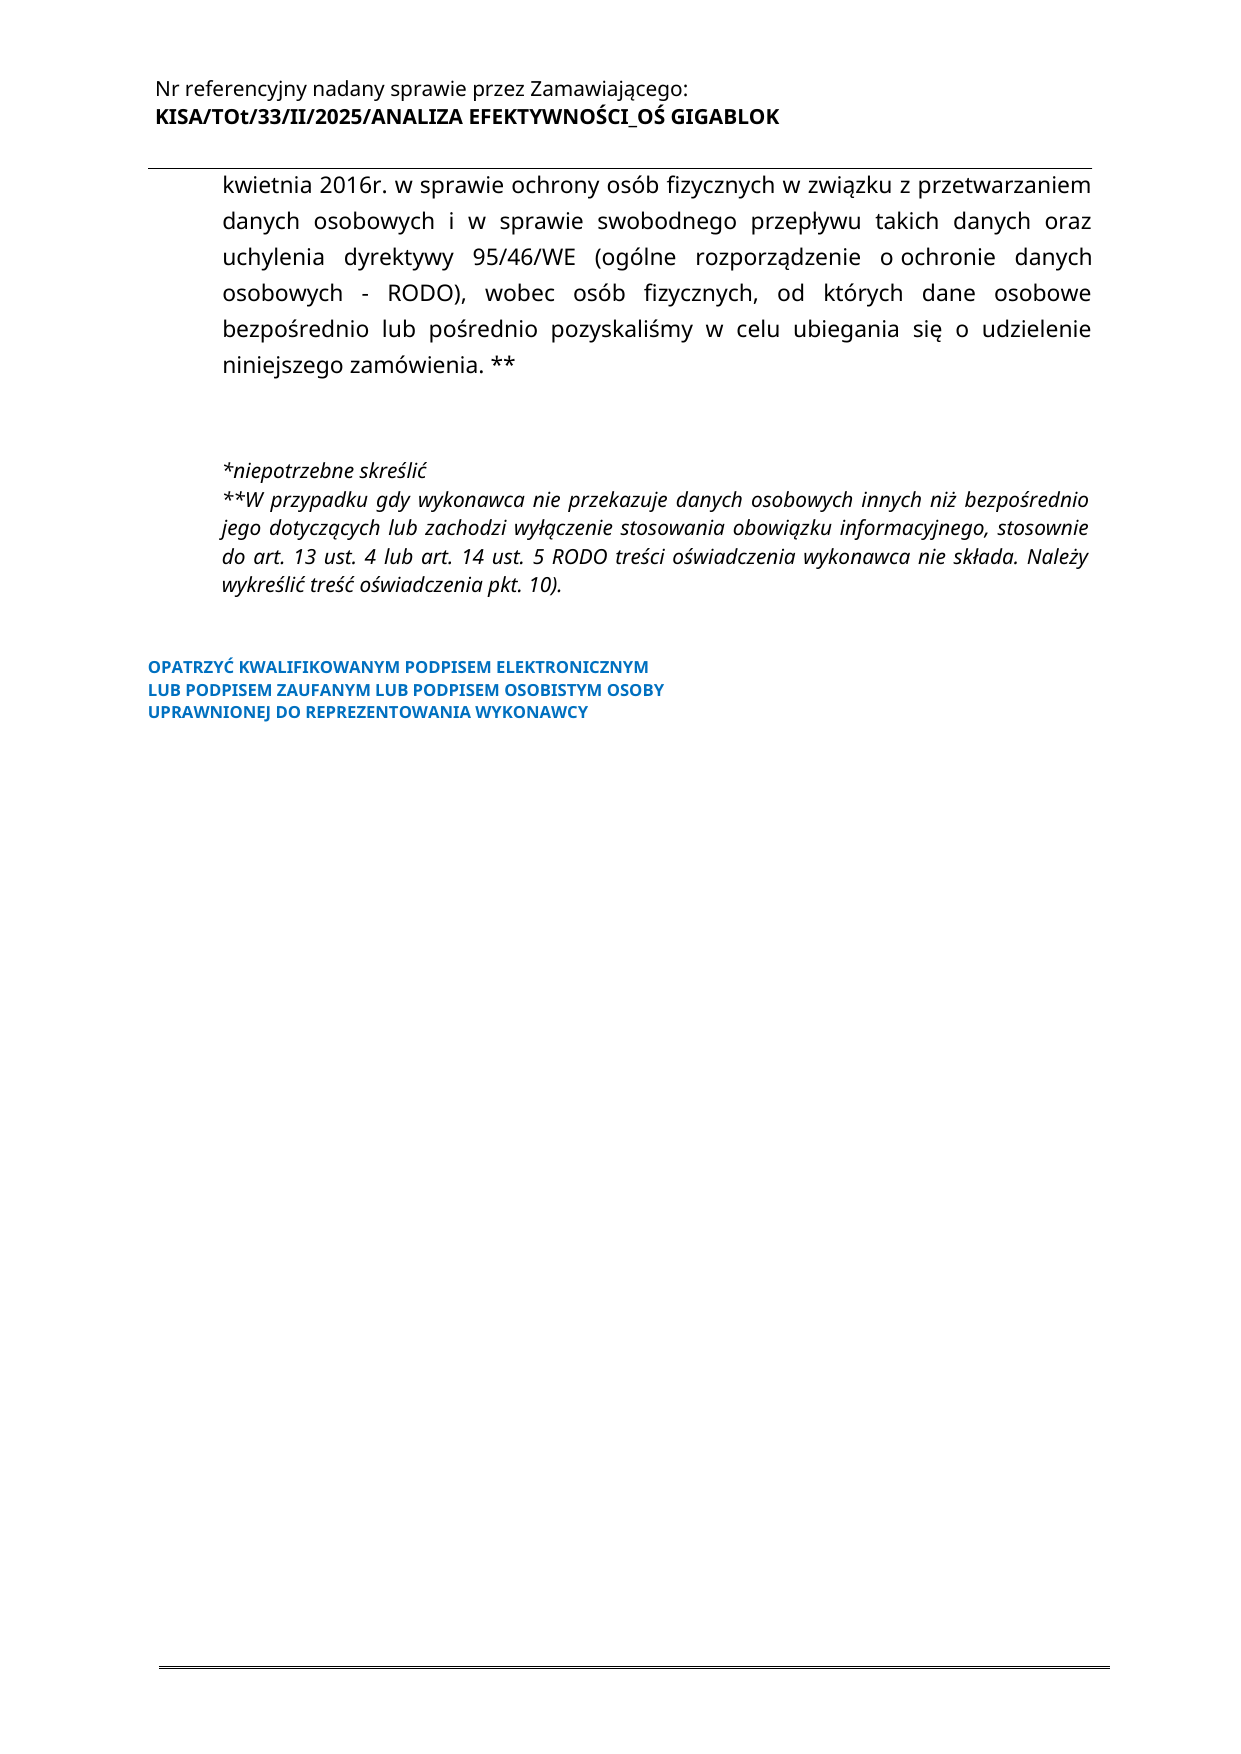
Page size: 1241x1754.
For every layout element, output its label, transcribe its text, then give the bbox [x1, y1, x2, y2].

text **W przypadku gdy wykonawca nie przekazuje danych osobowych innych niż bezpośrednio jego dotyczących lub zachodzi wyłączenie stosowania obowiązku informacyjnego, stosownie do art. 13 ust. 4 lub art. 14 ust. 5 RODO treści oświadczenia wykonawca nie składa. Należy wykreślić treść oświadczenia pkt. 10). [222, 485, 1092, 599]
text OPATRZYĆ KWALIFIKOWANYM PODPISEM ELEKTRONICZNYM [148, 656, 1092, 678]
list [185, 169, 1092, 380]
text LUB PODPISEM ZAUFANYM LUB PODPISEM OSOBISTYM OSOBY [148, 678, 1092, 701]
text *niepotrzebne skreślić [222, 457, 1092, 485]
text UPRAWNIONEJ DO REPREZENTOWANIA WYKONAWCY [148, 701, 1092, 724]
